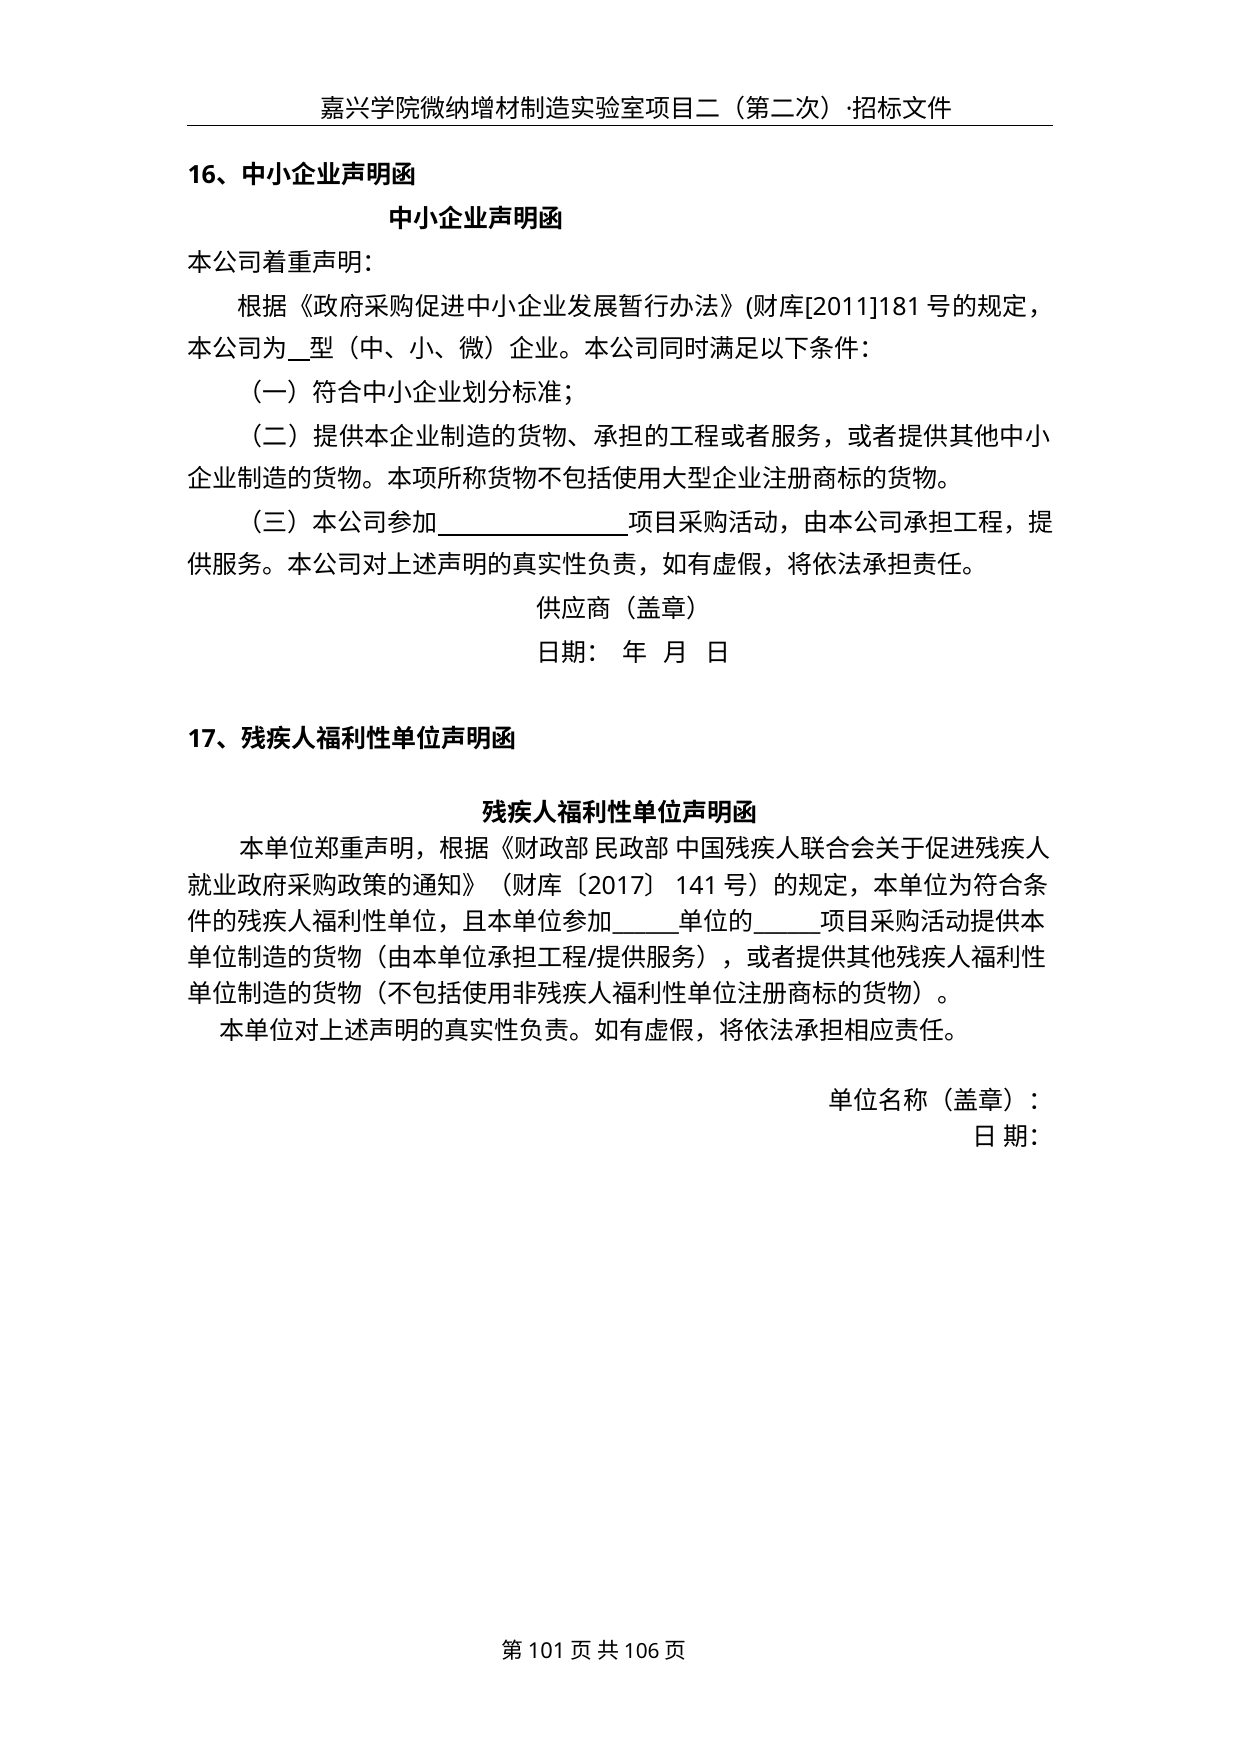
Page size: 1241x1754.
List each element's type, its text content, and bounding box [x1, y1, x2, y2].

text 单位名称（盖章）： 日 期： [187, 1046, 1053, 1153]
text 16、中小企业声明函 [187, 150, 1053, 192]
text （一）符合中小企业划分标准； [187, 368, 1053, 410]
text 根据《政府采购促进中小企业发展暂行办法》(财库[2011]181号的规定，本公司为 型（中、小、微）企业。本公司同时满足以下条件： [187, 282, 1053, 366]
text 供应商（盖章） [187, 584, 1053, 626]
text 中小企业声明函 [187, 194, 1053, 236]
text 本单位郑重声明，根据《财政部 民政部 中国残疾人联合会关于促进残疾人就业政府采购政策的通知》（财库〔2017〕 141号）的规定，本单位为符合条件的残疾人福利性单位，且本单位参加______单位的______项目采购活动提供本单位制造的货物（由本单位承担工程/提供服务），或者提供其他残疾人福利性单位制造的货物（不包括使用非残疾人福利性单位注册商标的货物）。 本单位对上述声明的真实性负责。如有虚假，将依法承担相应责任。 [187, 829, 1053, 1046]
text 残疾人福利性单位声明函 [187, 793, 1053, 829]
text （三）本公司参加 项目采购活动，由本公司承担工程，提供服务。本公司对上述声明的真实性负责，如有虚假，将依法承担责任。 [187, 498, 1053, 582]
text （二）提供本企业制造的货物、承担的工程或者服务，或者提供其他中小企业制造的货物。本项所称货物不包括使用大型企业注册商标的货物。 [187, 412, 1053, 496]
text 17、残疾人福利性单位声明函 [187, 714, 1053, 756]
text 日期： 年 月 日 [187, 628, 1053, 670]
text 本公司着重声明： [187, 238, 1053, 280]
